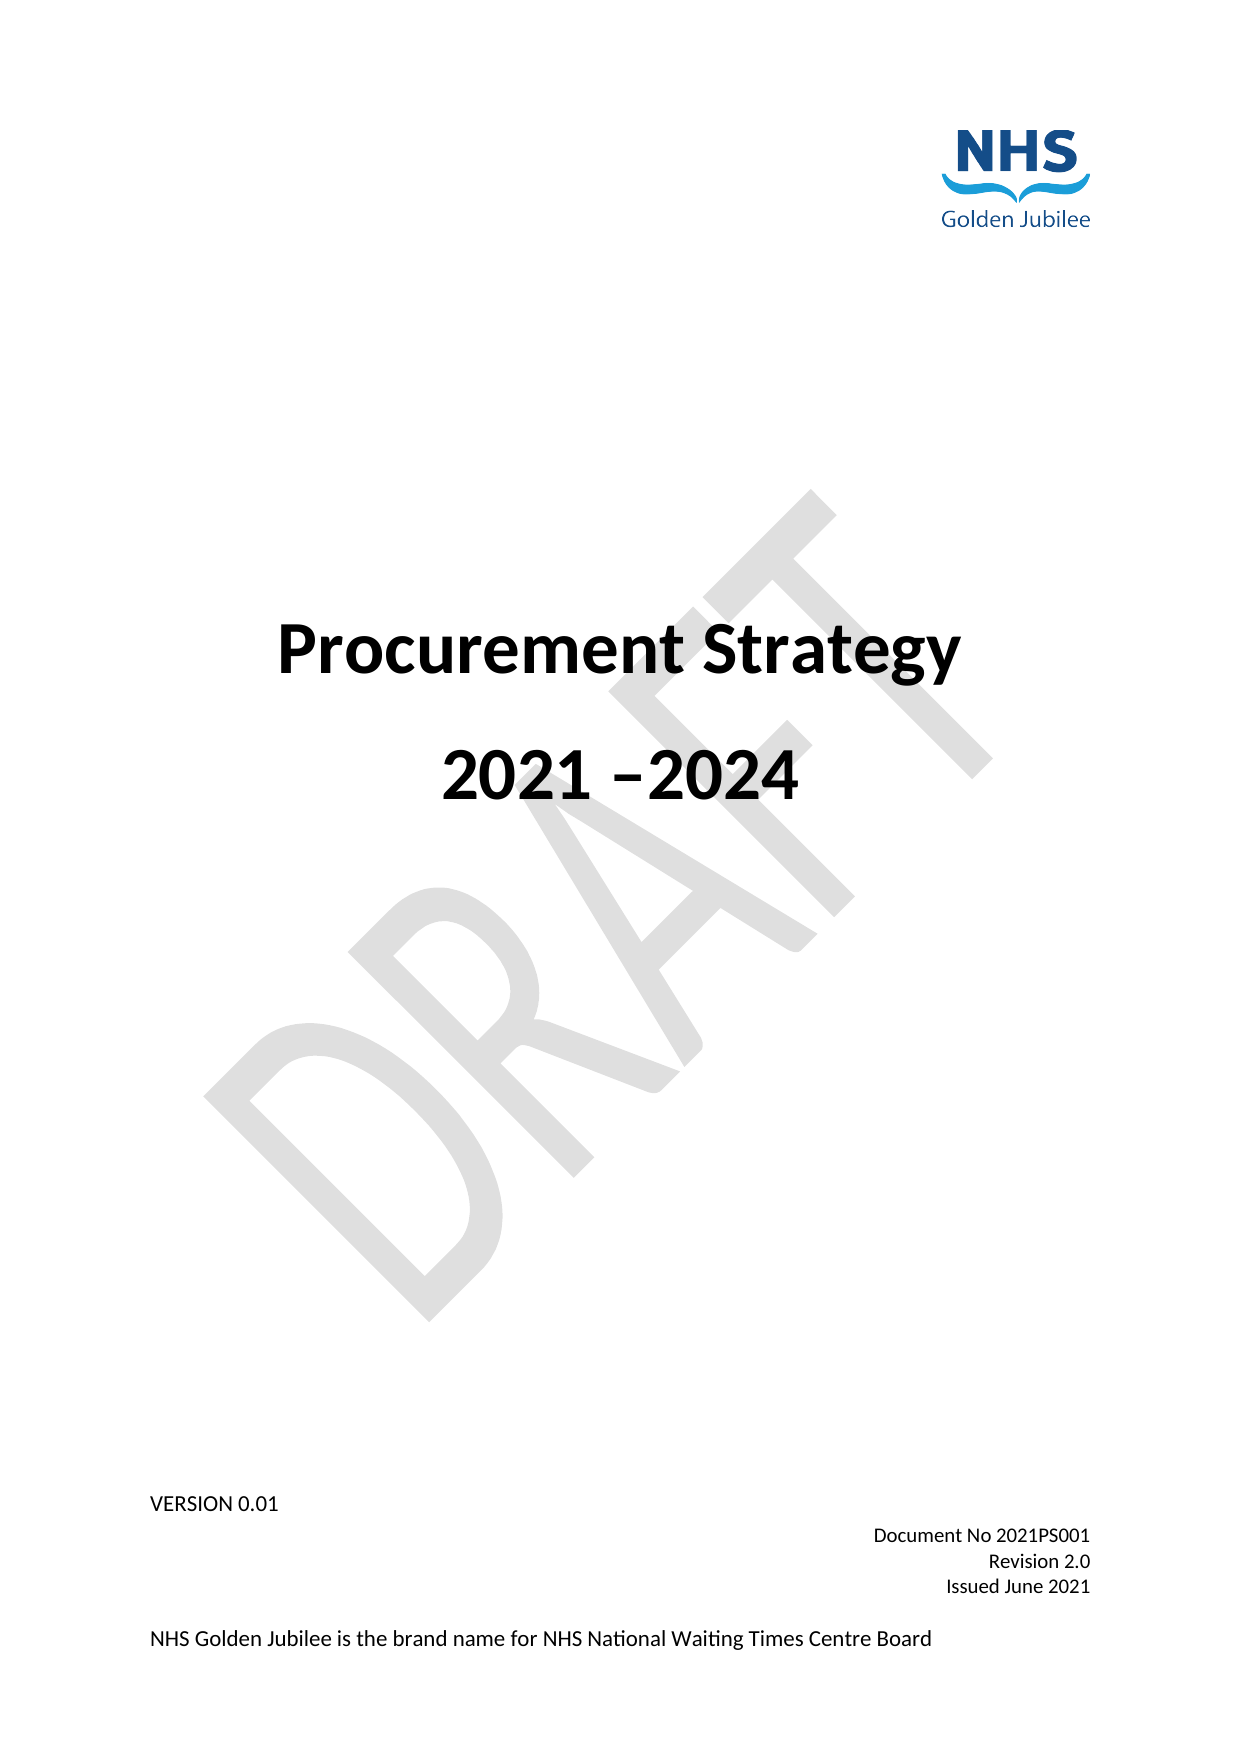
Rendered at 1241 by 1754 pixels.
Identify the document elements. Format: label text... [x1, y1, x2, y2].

text 2021 –2024 [150, 726, 1090, 818]
text VERSION 0.01 [150, 1489, 1090, 1517]
text Procurement Strategy [150, 600, 1090, 692]
picture [941, 130, 1091, 233]
